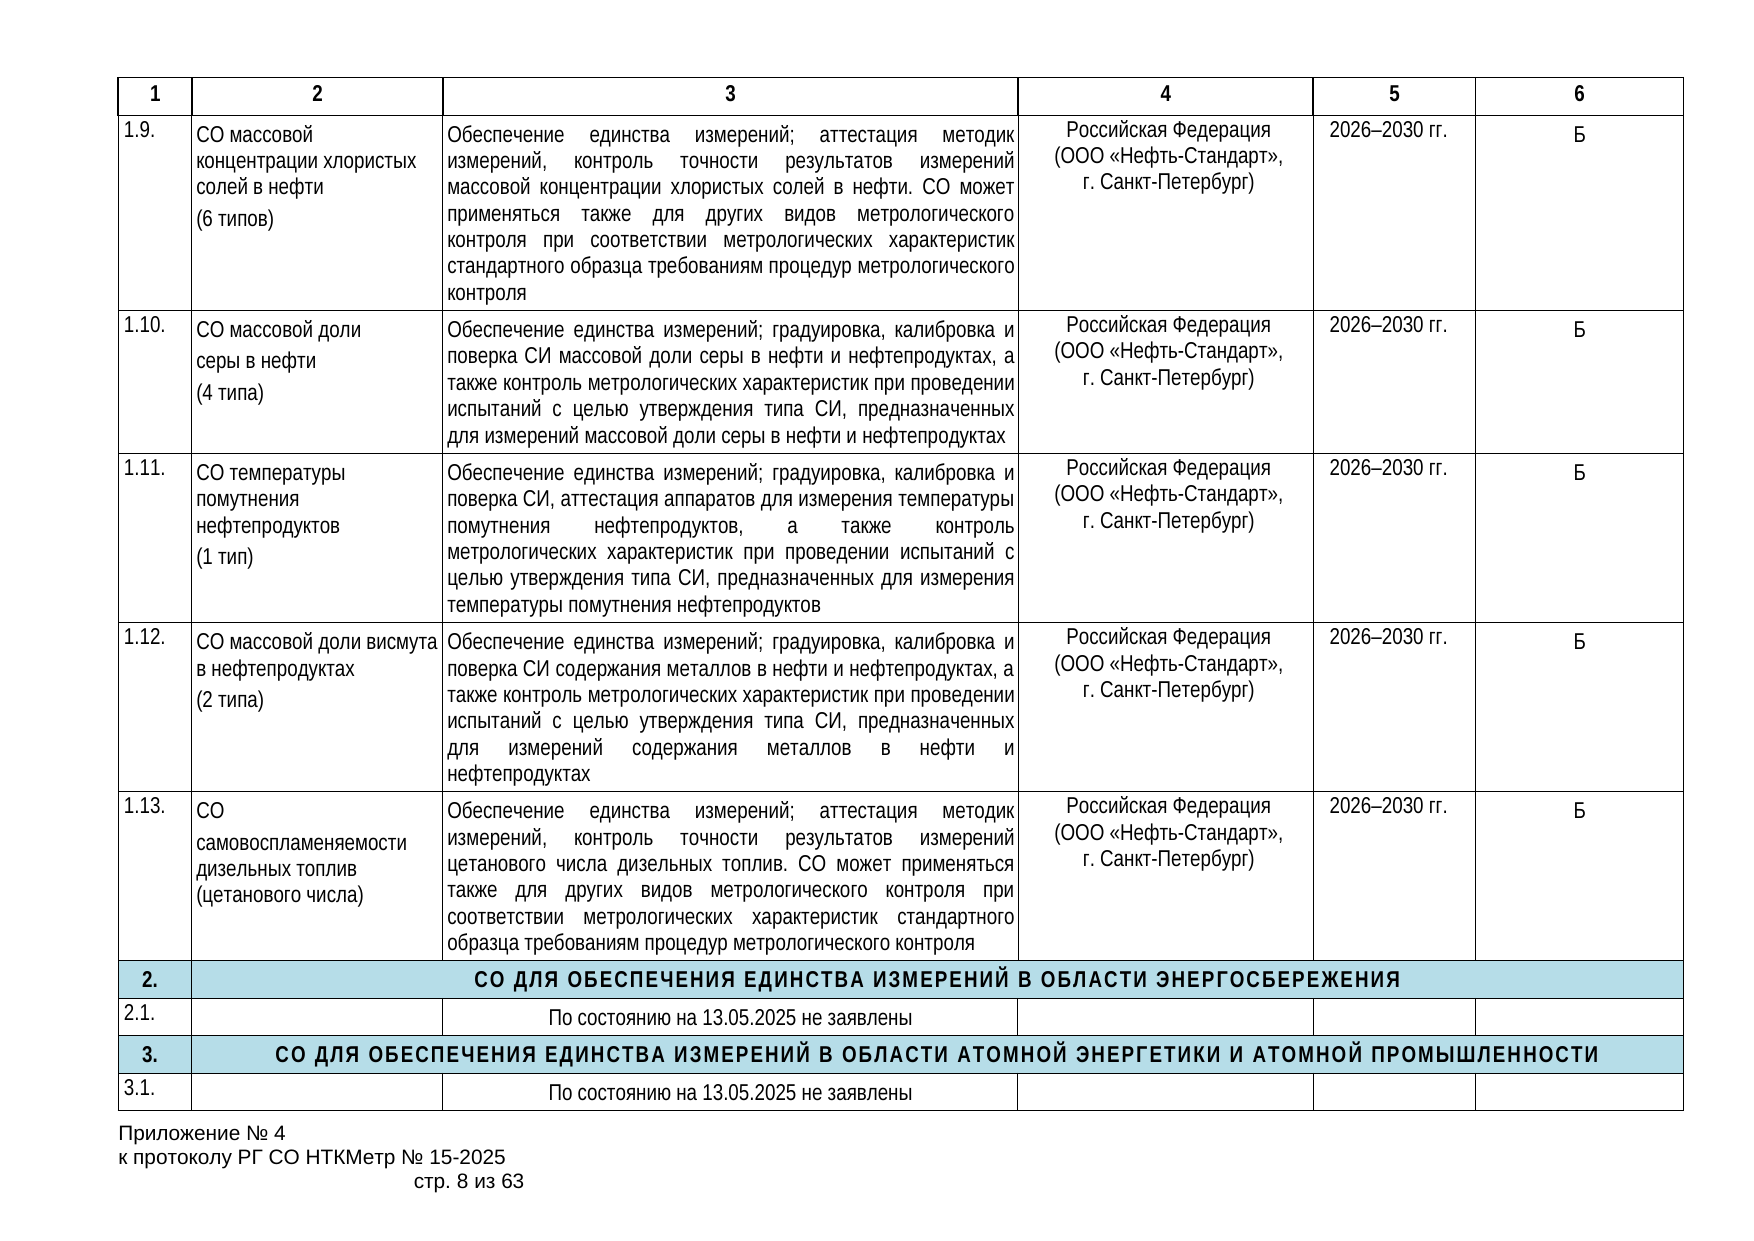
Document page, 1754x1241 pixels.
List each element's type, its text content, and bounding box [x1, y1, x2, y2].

table_cell СО для обеспечения единства измерений в области атомной энергетики и атомной промышленности [192, 1036, 1683, 1073]
table_header 4 [1019, 78, 1312, 114]
table_cell Б [1476, 792, 1683, 960]
table_cell СО самовоспламеняемости дизельных топлив (цетанового числа) [192, 792, 442, 960]
table_cell [1476, 999, 1683, 1035]
table_cell Б [1476, 454, 1683, 622]
table_cell Российская Федерация (ООО «Нефть-Стандарт», г. Санкт-Петербург) [1019, 623, 1313, 791]
table_cell СО массовой концентрации хлористых солей в нефти (6 типов) [192, 116, 442, 310]
table_cell По состоянию на 13.05.2025 не заявлены [443, 1074, 1017, 1110]
table_cell 2026–2030 гг. [1314, 792, 1475, 960]
table_cell СО для обеспечения единства измерений в области энергосбережения [192, 961, 1683, 998]
table_header 5 [1314, 78, 1475, 114]
table_cell [119, 1036, 191, 1073]
table_header 6 [1476, 78, 1683, 114]
table_cell [192, 999, 442, 1035]
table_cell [1019, 116, 1313, 310]
table_cell [119, 311, 191, 453]
table_cell СО массовой доли серы в нефти (4 типа) [192, 311, 442, 453]
table_header 2 [193, 78, 442, 114]
table_cell Обеспечение единства измерений; аттестация методик измерений, контроль точности результатов измерений массовой концентрации хлористых солей в нефти. СО может применяться также для других видов метрологического контроля при соответствии метрологических характеристик стандартного образца требованиям процедур метрологического контроля [443, 116, 1018, 310]
table_cell [1476, 1074, 1683, 1110]
table_cell [1314, 1074, 1475, 1110]
table_cell 2026–2030 гг. [1314, 116, 1475, 310]
table_cell 2026–2030 гг. [1314, 454, 1475, 622]
table_cell [119, 116, 191, 310]
table_cell [119, 623, 191, 791]
table_cell [119, 999, 191, 1035]
table_cell [119, 792, 191, 960]
table_cell Российская Федерация (ООО «Нефть-Стандарт», г. Санкт-Петербург) [1019, 792, 1313, 960]
table_cell [1314, 999, 1475, 1035]
table_cell Обеспечение единства измерений; градуировка, калибровка и поверка СИ, аттестация аппаратов для измерения температуры помутнения нефтепродуктов, а также контроль метрологических характеристик при проведении испытаний с целью утверждения типа СИ, предназначенных для измерения температуры помутнения нефтепродуктов [443, 454, 1018, 622]
table_cell По состоянию на 13.05.2025 не заявлены [443, 999, 1017, 1035]
table_cell [1018, 1074, 1313, 1110]
table_cell Б [1476, 623, 1683, 791]
table_cell Обеспечение единства измерений; аттестация методик измерений, контроль точности результатов измерений цетанового числа дизельных топлив. СО может применяться также для других видов метрологического контроля при соответствии метрологических характеристик стандартного образца требованиям процедур метрологического контроля [443, 792, 1018, 960]
table_cell 2026–2030 гг. [1314, 311, 1475, 453]
table_header 1 [119, 78, 191, 114]
table_cell Обеспечение единства измерений; градуировка, калибровка и поверка СИ содержания металлов в нефти и нефтепродуктах, а также контроль метрологических характеристик при проведении испытаний с целью утверждения типа СИ, предназначенных для измерений содержания металлов в нефти и нефтепродуктах [443, 623, 1018, 791]
table_cell [119, 454, 191, 622]
table_cell 2026–2030 гг. [1314, 623, 1475, 791]
table_cell [119, 961, 191, 998]
table_cell [192, 1074, 442, 1110]
table_cell СО температуры помутнения нефтепродуктов (1 тип) [192, 454, 442, 622]
table_cell Б [1476, 116, 1683, 310]
table_cell Обеспечение единства измерений; градуировка, калибровка и поверка СИ массовой доли серы в нефти и нефтепродуктах, а также контроль метрологических характеристик при проведении испытаний с целью утверждения типа СИ, предназначенных для измерений массовой доли серы в нефти и нефтепродуктах [443, 311, 1018, 453]
table_header 3 [444, 78, 1017, 114]
table_cell [119, 1074, 191, 1110]
table_cell СО массовой доли висмута в нефтепродуктах (2 типа) [192, 623, 442, 791]
table_cell [1018, 999, 1313, 1035]
table_cell Российская Федерация (ООО «Нефть-Стандарт», г. Санкт-Петербург) [1019, 454, 1313, 622]
table_cell Российская Федерация (ООО «Нефть-Стандарт», г. Санкт-Петербург) [1019, 311, 1313, 453]
table_cell Б [1476, 311, 1683, 453]
